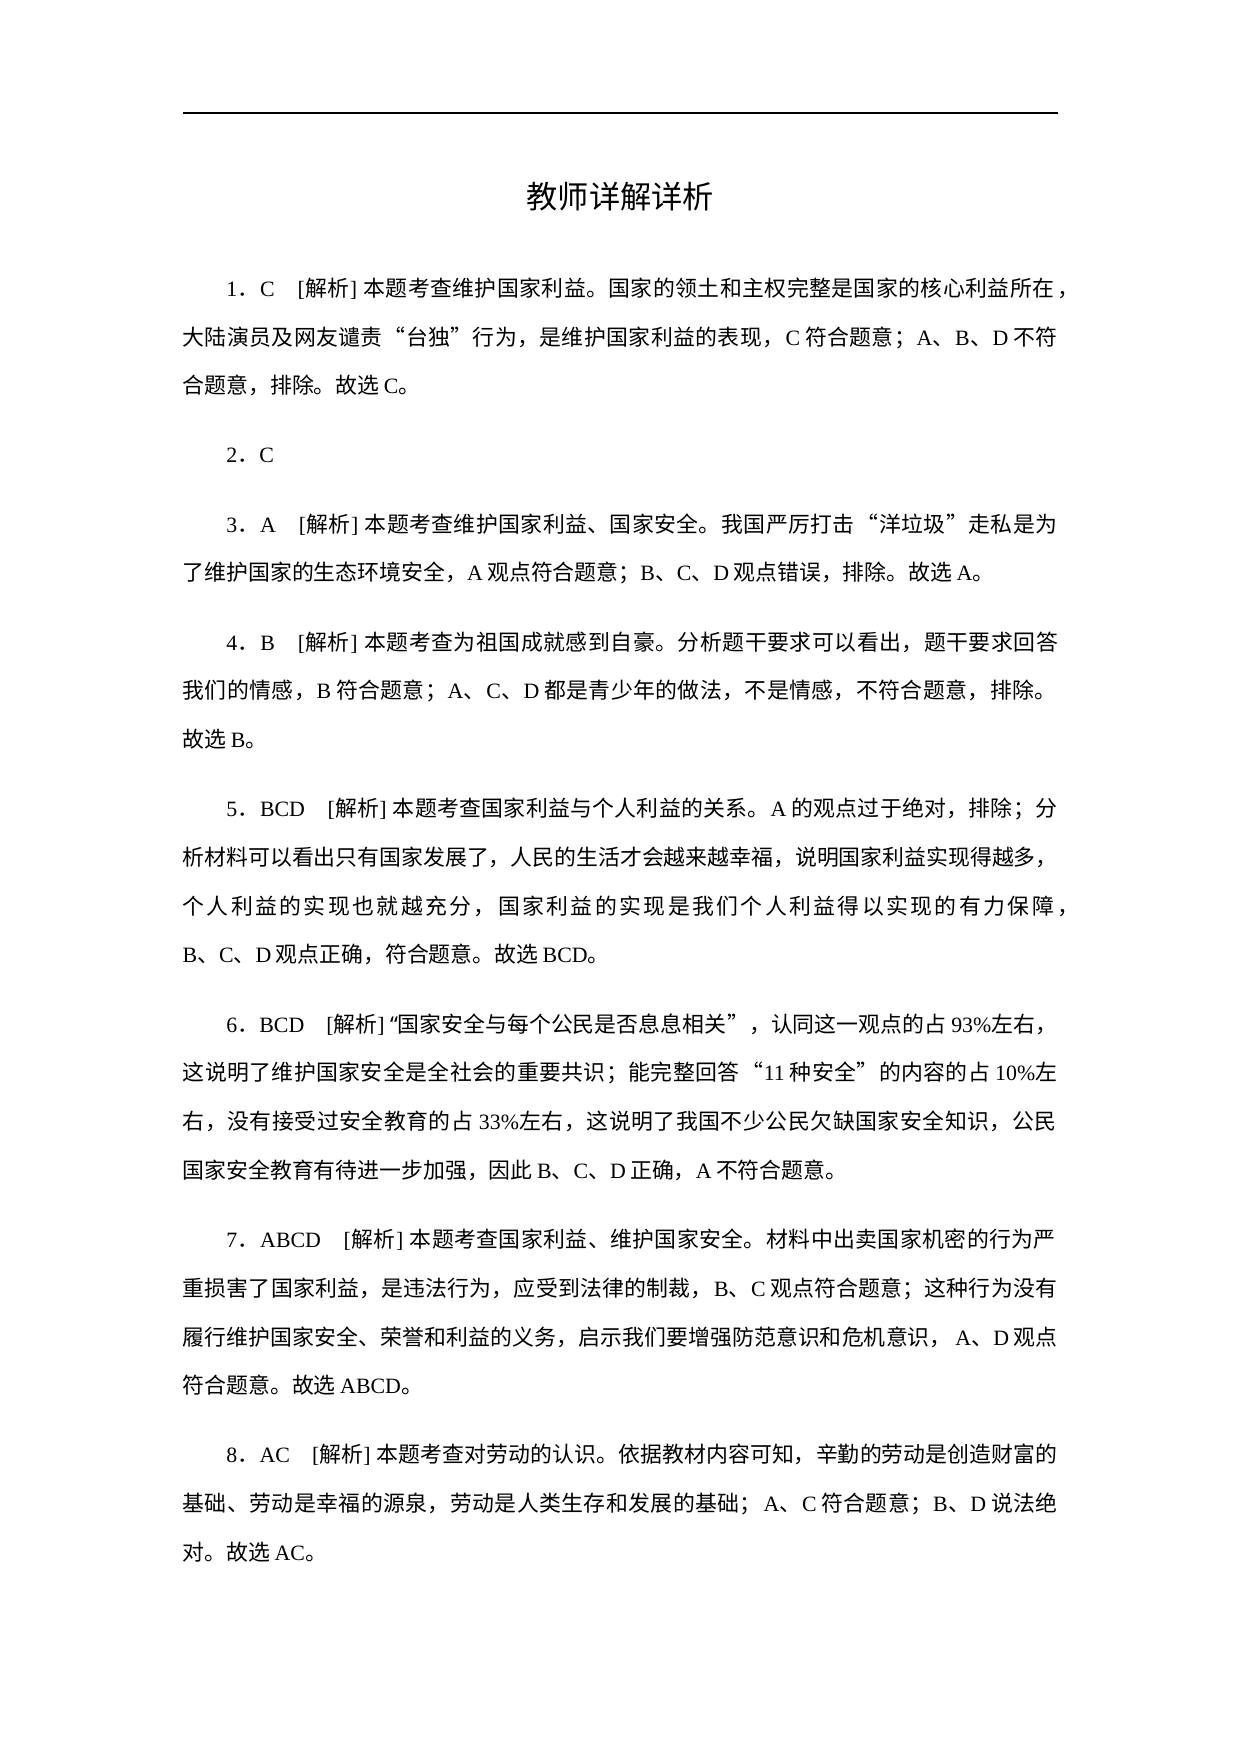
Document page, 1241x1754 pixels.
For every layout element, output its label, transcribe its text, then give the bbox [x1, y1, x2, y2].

text 6．BCD [解析] “国家安全与每个公民是否息息相关”，认同这一观点的占93%左右，这说明了维护国家安全是全社会的重要共识；能完整回答“11种安全”的内容的占10%左右，没有接受过安全教育的占33%左右，这说明了我国不少公民欠缺国家安全知识，公民国家安全教育有待进一步加强，因此B、C、D正确，A不符合题意。 [182, 1006, 1058, 1185]
text 5．BCD [解析] 本题考查国家利益与个人利益的关系。A的观点过于绝对，排除；分析材料可以看出只有国家发展了，人民的生活才会越来越幸福，说明国家利益实现得越多，个人利益的实现也就越充分，国家利益的实现是我们个人利益得以实现的有力保障，B、C、D观点正确，符合题意。故选BCD。 [182, 791, 1058, 969]
text 教师详解详析 [182, 162, 1058, 227]
text 8．AC [解析] 本题考查对劳动的认识。依据教材内容可知，辛勤的劳动是创造财富的基础、劳动是幸福的源泉，劳动是人类生存和发展的基础；A、C符合题意；B、D说法绝对。故选AC。 [182, 1437, 1058, 1567]
text 3．A [解析] 本题考查维护国家利益、国家安全。我国严厉打击“洋垃圾”走私是为了维护国家的生态环境安全，A观点符合题意；B、C、D观点错误，排除。故选A。 [182, 506, 1058, 587]
text 7．ABCD [解析] 本题考查国家利益、维护国家安全。材料中出卖国家机密的行为严重损害了国家利益，是违法行为，应受到法律的制裁，B、C观点符合题意；这种行为没有履行维护国家安全、荣誉和利益的义务，启示我们要增强防范意识和危机意识，A、D观点符合题意。故选ABCD。 [182, 1222, 1058, 1400]
text 4．B [解析] 本题考查为祖国成就感到自豪。分析题干要求可以看出，题干要求回答我们的情感，B符合题意；A、C、D都是青少年的做法，不是情感，不符合题意，排除。故选B。 [182, 624, 1058, 754]
text 1．C [解析] 本题考查维护国家利益。国家的领土和主权完整是国家的核心利益所在，大陆演员及网友谴责“台独”行为，是维护国家利益的表现，C符合题意；A、B、D不符合题意，排除。故选C。 [182, 270, 1058, 400]
text 2．C [182, 437, 1058, 469]
